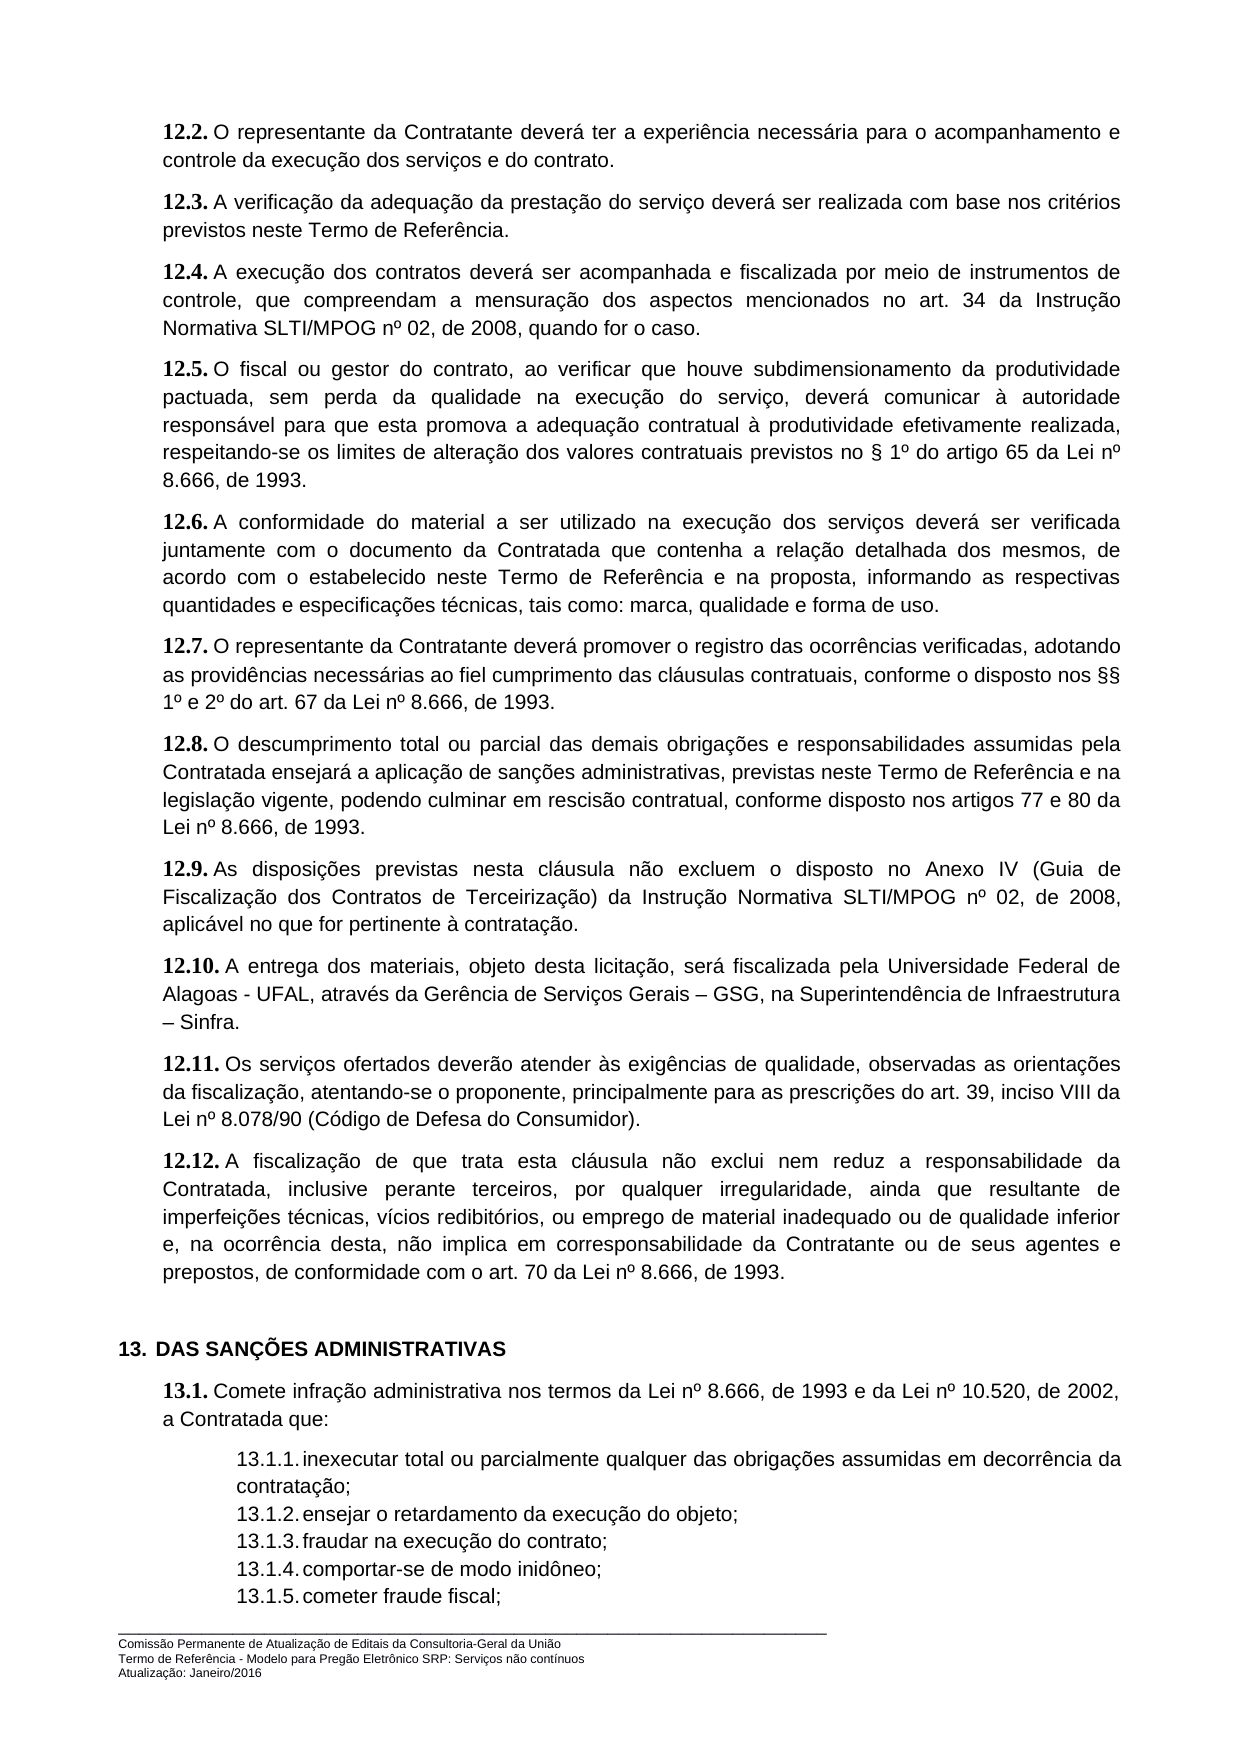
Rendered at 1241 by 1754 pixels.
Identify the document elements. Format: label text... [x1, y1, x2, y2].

list DAS SANÇÕES ADMINISTRATIVAS [118, 1337, 1122, 1361]
list A entrega dos materiais, objeto desta licitação, será fiscalizada pela Universidade Federal de Alagoas - UFAL, através da Gerência de Serviços Gerais – GSG, na Superintendência de Infraestrutura – Sinfra. [162, 952, 1122, 1034]
list A verificação da adequação da prestação do serviço deverá ser realizada com base nos critérios previstos neste Termo de Referência. [162, 188, 1122, 242]
list cometer fraude fiscal; [236, 1584, 1122, 1608]
list O descumprimento total ou parcial das demais obrigações e responsabilidades assumidas pela Contratada ensejará a aplicação de sanções administrativas, previstas neste Termo de Referência e na legislação vigente, podendo culminar em rescisão contratual, conforme disposto nos artigos 77 e 80 da Lei nº 8.666, de 1993. [162, 730, 1122, 839]
list Comete infração administrativa nos termos da Lei nº 8.666, de 1993 e da Lei nº 10.520, de 2002, a Contratada que: [162, 1377, 1122, 1431]
list comportar-se de modo inidôneo; [236, 1557, 1122, 1581]
list ensejar o retardamento da execução do objeto; [236, 1502, 1122, 1526]
list O representante da Contratante deverá promover o registro das ocorrências verificadas, adotando as providências necessárias ao fiel cumprimento das cláusulas contratuais, conforme o disposto nos §§ 1º e 2º do art. 67 da Lei nº 8.666, de 1993. [162, 633, 1122, 714]
list As disposições previstas nesta cláusula não excluem o disposto no Anexo IV (Guia de Fiscalização dos Contratos de Terceirização) da Instrução Normativa SLTI/MPOG nº 02, de 2008, aplicável no que for pertinente à contratação. [162, 855, 1122, 936]
list O fiscal ou gestor do contrato, ao verificar que houve subdimensionamento da produtividade pactuada, sem perda da qualidade na execução do serviço, deverá comunicar à autoridade responsável para que esta promova a adequação contratual à produtividade efetivamente realizada, respeitando-se os limites de alteração dos valores contratuais previstos no § 1º do artigo 65 da Lei nº 8.666, de 1993. [162, 355, 1122, 492]
list O representante da Contratante deverá ter a experiência necessária para o acompanhamento e controle da execução dos serviços e do contrato. [162, 118, 1122, 172]
list Os serviços ofertados deverão atender às exigências de qualidade, observadas as orientações da fiscalização, atentando-se o proponente, principalmente para as prescrições do art. 39, inciso VIII da Lei nº 8.078/90 (Código de Defesa do Consumidor). [162, 1050, 1122, 1131]
list inexecutar total ou parcialmente qualquer das obrigações assumidas em decorrência da contratação; [236, 1447, 1122, 1498]
list A fiscalização de que trata esta cláusula não exclui nem reduz a responsabilidade da Contratada, inclusive perante terceiros, por qualquer irregularidade, ainda que resultante de imperfeições técnicas, vícios redibitórios, ou emprego de material inadequado ou de qualidade inferior e, na ocorrência desta, não implica em corresponsabilidade da Contratante ou de seus agentes e prepostos, de conformidade com o art. 70 da Lei nº 8.666, de 1993. [162, 1147, 1122, 1283]
list A execução dos contratos deverá ser acompanhada e fiscalizada por meio de instrumentos de controle, que compreendam a mensuração dos aspectos mencionados no art. 34 da Instrução Normativa SLTI/MPOG nº 02, de 2008, quando for o caso. [162, 258, 1122, 339]
list A conformidade do material a ser utilizado na execução dos serviços deverá ser verificada juntamente com o documento da Contratada que contenha a relação detalhada dos mesmos, de acordo com o estabelecido neste Termo de Referência e na proposta, informando as respectivas quantidades e especificações técnicas, tais como: marca, qualidade e forma de uso. [162, 508, 1122, 617]
list fraudar na execução do contrato; [236, 1529, 1122, 1553]
